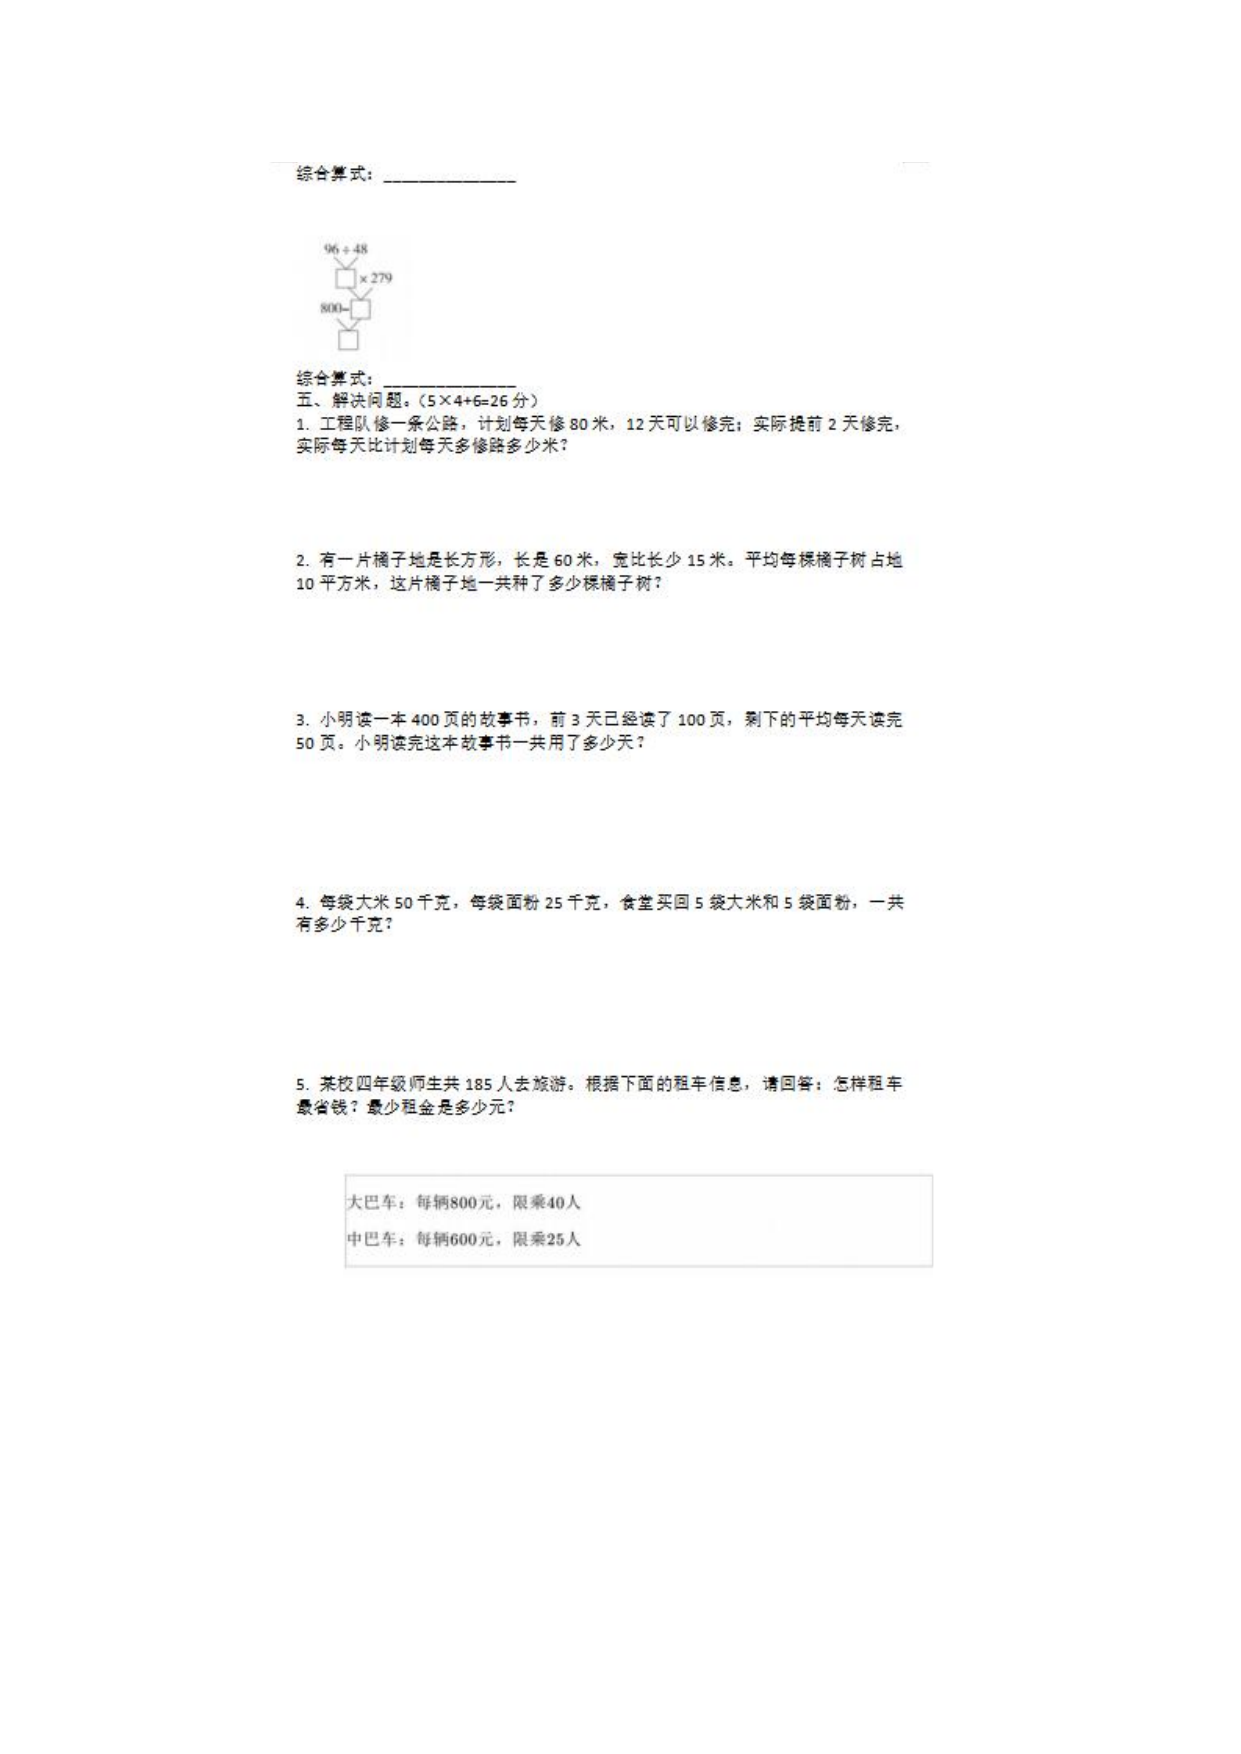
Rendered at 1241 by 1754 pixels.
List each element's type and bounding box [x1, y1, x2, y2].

picture [306, 1169, 934, 1284]
picture [268, 162, 972, 1159]
